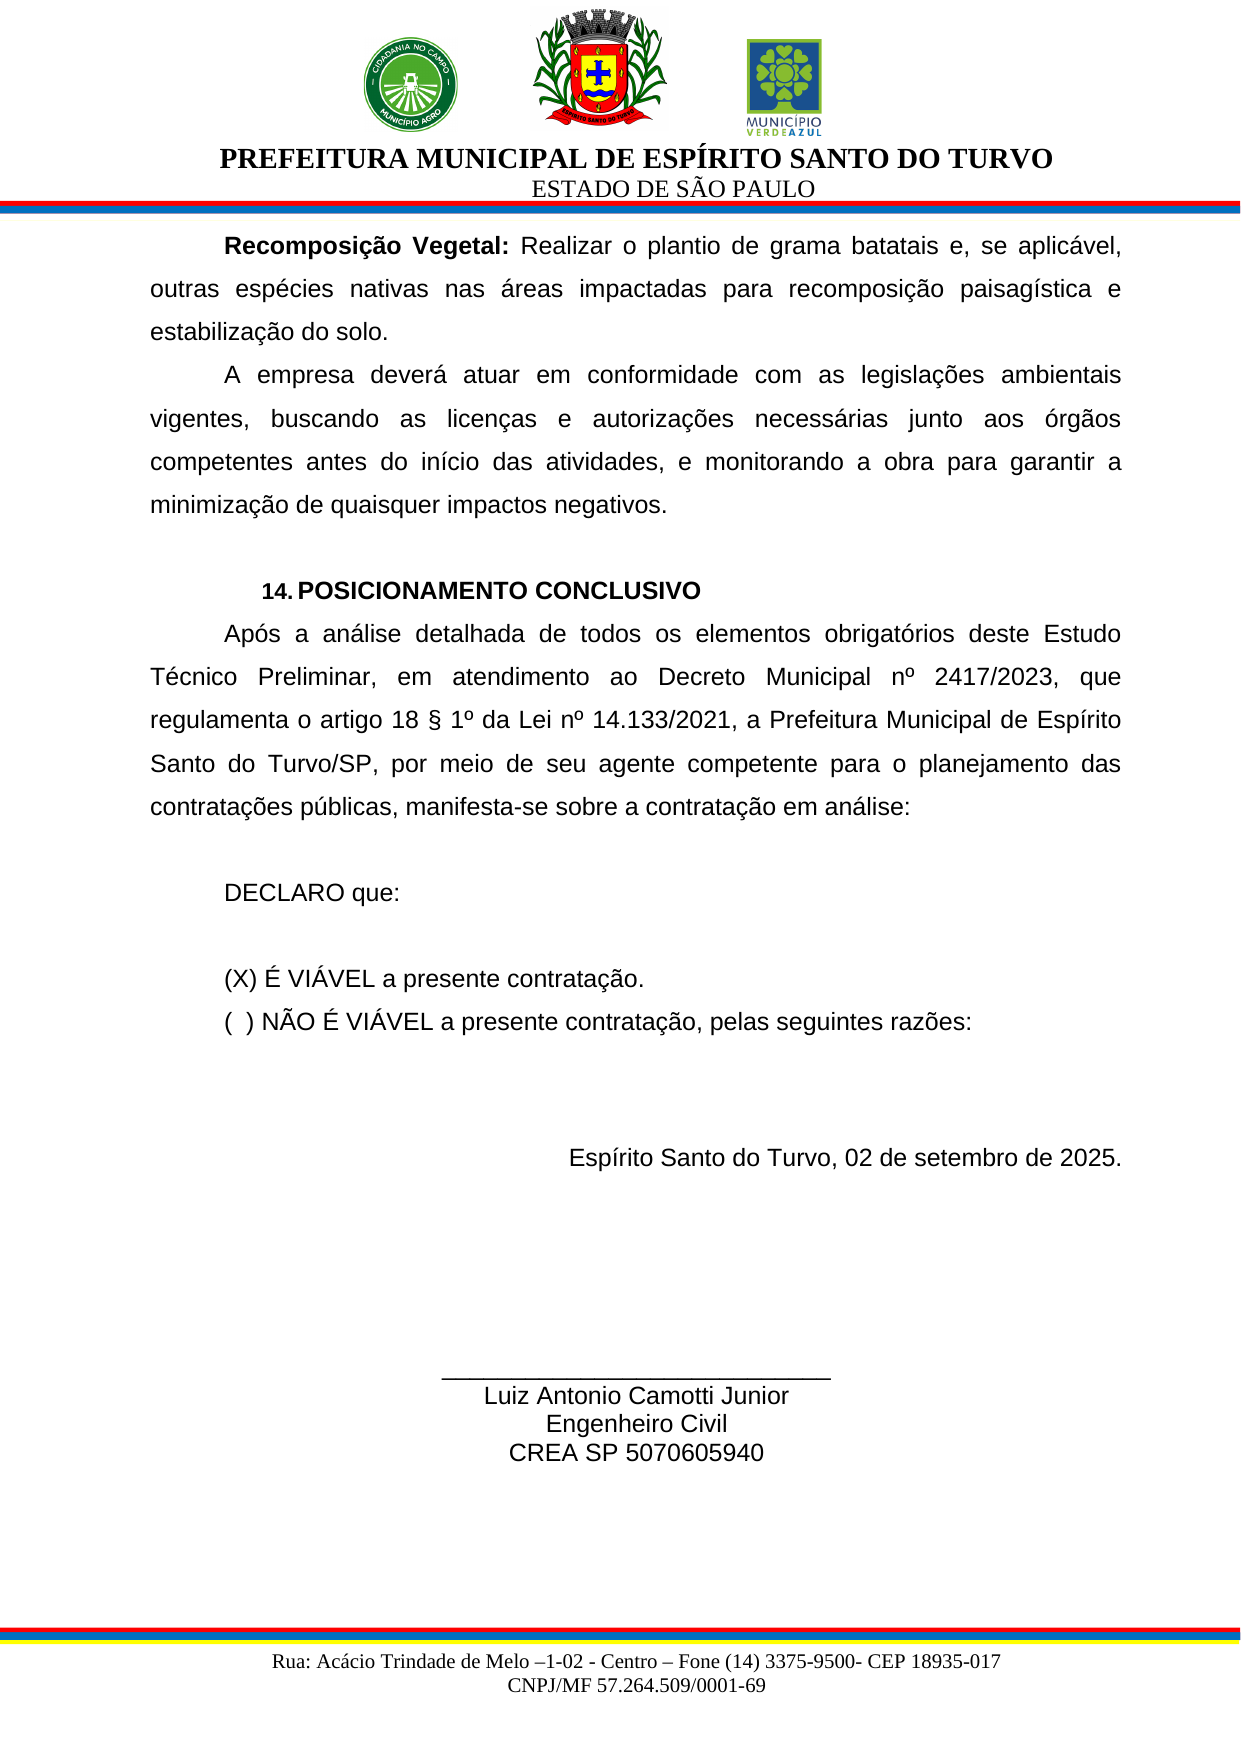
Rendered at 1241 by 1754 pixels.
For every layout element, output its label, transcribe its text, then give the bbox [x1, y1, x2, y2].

text Engenheiro Civil [150, 1409, 1123, 1438]
list Após a análise detalhada de todos os elementos obrigatórios deste Estudo Técnico Preliminar, em atendimento ao Decreto Municipal nº 2417/2023, que regulamenta o artigo 18 § 1º da Lei nº 14.133/2021, a Prefeitura Municipal de Espírito Santo do Turvo/SP, por meio de seu agente competente para o planejamento das contratações públicas, manifesta-se sobre a contratação em análise: [150, 619, 1123, 821]
list Recomposição Vegetal: Realizar o plantio de grama batatais e, se aplicável, outras espécies nativas nas áreas impactadas para recomposição paisagística e estabilização do solo. [150, 231, 1123, 346]
list POSICIONAMENTO CONCLUSIVO [224, 576, 1123, 605]
text Luiz Antonio Camotti Junior [150, 1381, 1123, 1409]
text ____________________________ [150, 1352, 1123, 1381]
picture [746, 39, 822, 136]
text CREA SP 5070605940 [150, 1438, 1123, 1467]
list (X) É VIÁVEL a presente contratação. [150, 964, 1123, 993]
list DECLARO que: [150, 878, 1123, 907]
picture [529, 6, 670, 131]
picture [363, 37, 458, 132]
list A empresa deverá atuar em conformidade com as legislações ambientais vigentes, buscando as licenças e autorizações necessárias junto aos órgãos competentes antes do início das atividades, e monitorando a obra para garantir a minimização de quaisquer impactos negativos. [150, 361, 1123, 519]
text Espírito Santo do Turvo, 02 de setembro de 2025. [150, 1145, 1123, 1171]
list ( ) NÃO É VIÁVEL a presente contratação, pelas seguintes razões: [150, 1007, 1123, 1036]
